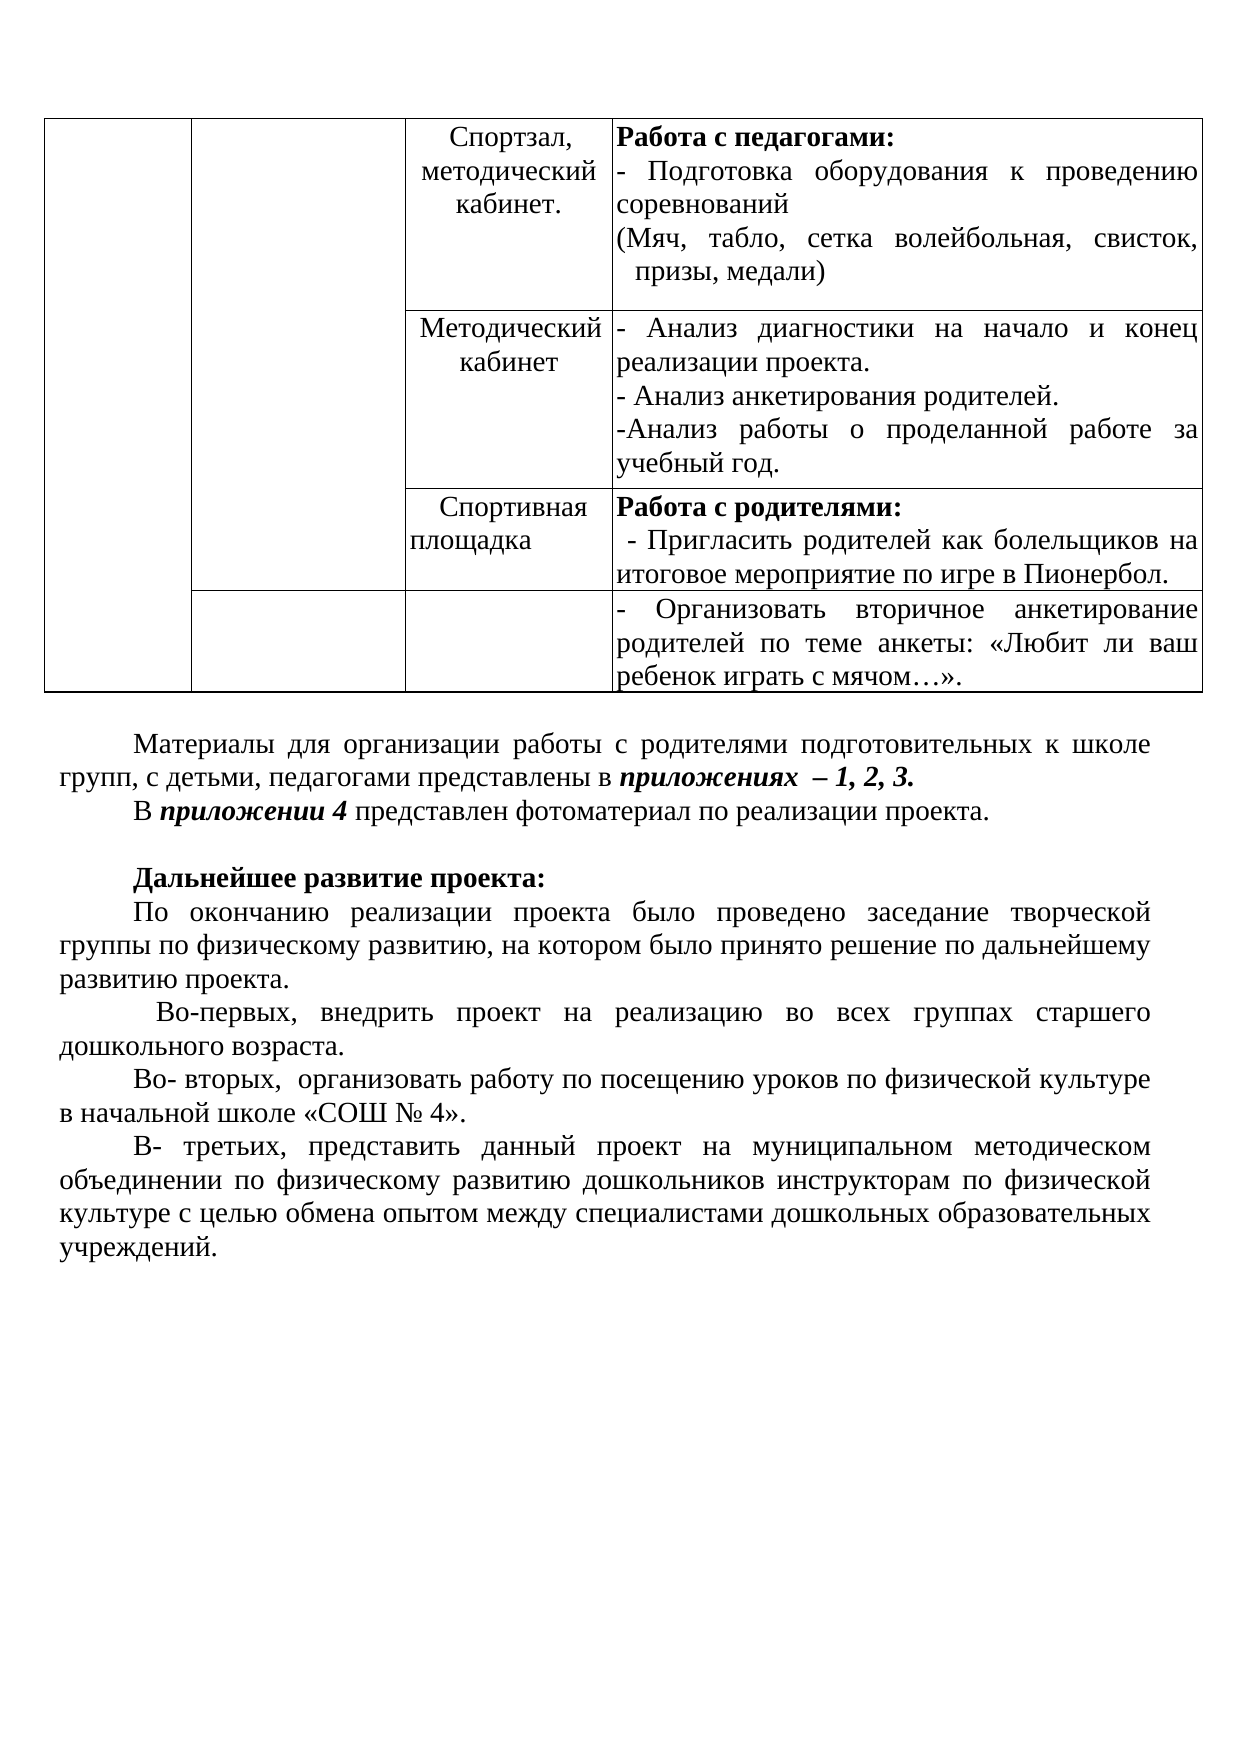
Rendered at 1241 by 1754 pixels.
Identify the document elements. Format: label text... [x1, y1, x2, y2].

text В- третьих, представить данный проект на муниципальном методическом объединении по физическому развитию дошкольников инструкторам по физической культуре с целью обмена опытом между специалистами дошкольных образовательных учреждений. [59, 1128, 1152, 1263]
table_cell [406, 591, 612, 691]
table_cell Методический кабинет [406, 311, 612, 488]
text По окончанию реализации проекта было проведено заседание творческой группы по физическому развитию, на котором было принято решение по дальнейшему развитию проекта. [59, 894, 1152, 994]
text Дальнейшее развитие проекта: [59, 860, 1152, 894]
table_cell Спортзал, методический кабинет. [406, 119, 612, 309]
table_cell - Анализ диагностики на начало и конец реализации проекта. - Анализ анкетирования родителей. -Анализ работы о проделанной работе за учебный год. [613, 311, 1202, 488]
table_cell Работа с педагогами: - Подготовка оборудования к проведению соревнований (Мяч, табло, сетка волейбольная, свисток, призы, медали) [613, 119, 1202, 309]
text Материалы для организации работы с родителями подготовительных к школе групп, с детьми, педагогами представлены в приложениях – 1, 2, 3. [59, 726, 1152, 793]
table_cell [192, 119, 405, 590]
table_cell - Организовать вторичное анкетирование родителей по теме анкеты: «Любит ли ваш ребенок играть с мячом…». [613, 591, 1202, 691]
text Во- вторых, организовать работу по посещению уроков по физической культуре в начальной школе «СОШ № 4». [59, 1061, 1152, 1128]
text Во-первых, внедрить проект на реализацию во всех группах старшего дошкольного возраста. [59, 994, 1152, 1061]
table_cell Спортивная площадка [406, 489, 612, 590]
table_cell Работа с родителями: - Пригласить родителей как болельщиков на итоговое мероприятие по игре в Пионербол. [613, 489, 1202, 590]
text В приложении 4 представлен фотоматериал по реализации проекта. [59, 793, 1152, 827]
table_cell [192, 591, 405, 691]
